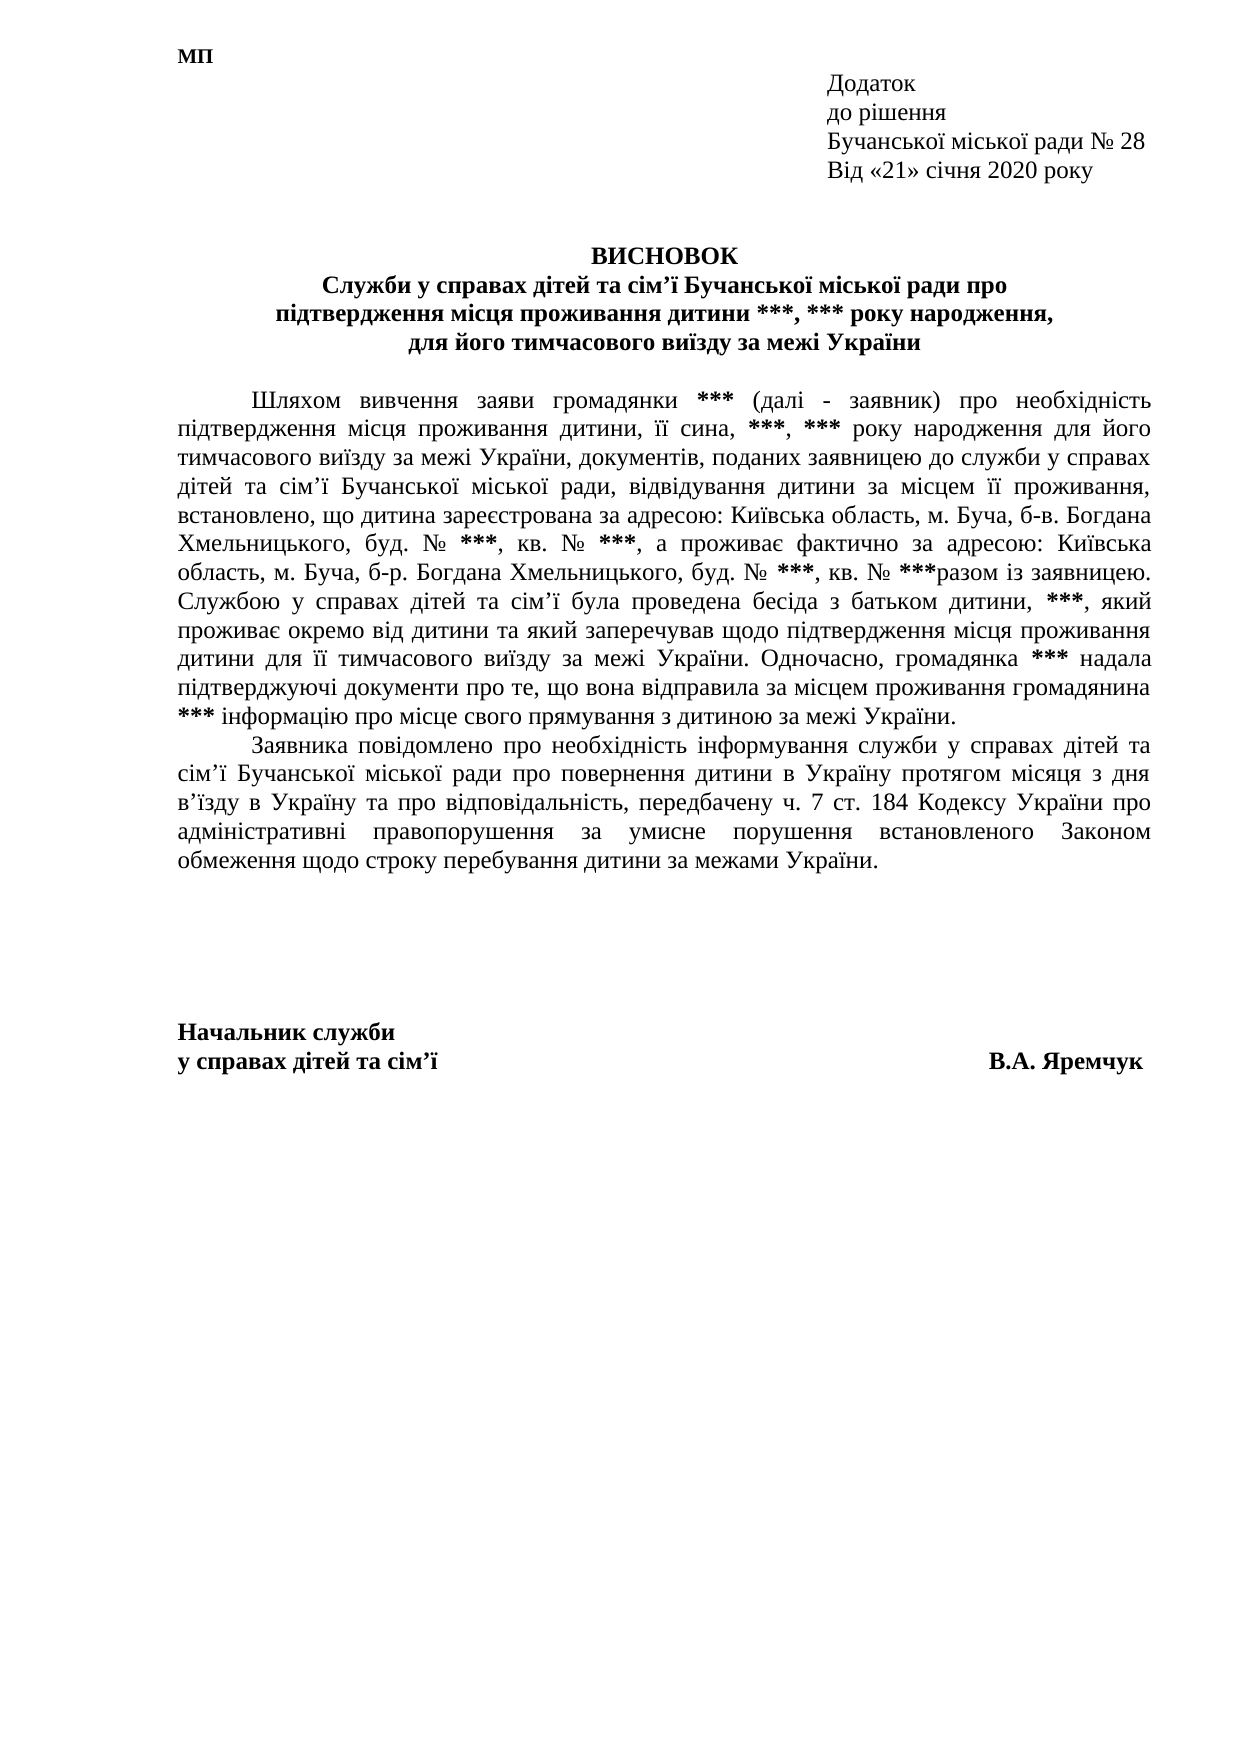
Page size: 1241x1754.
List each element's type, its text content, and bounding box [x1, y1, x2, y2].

text Заявника повідомлено про необхідність інформування служби у справах дітей та сім’ї Бучанської міської ради про повернення дитини в Україну протягом місяця з дня в’їзду в Україну та про відповідальність, передбачену ч. 7 ст. 184 Кодексу України про адміністративні правопорушення за умисне порушення встановленого Законом обмеження щодо строку перебування дитини за межами України. [177, 730, 1152, 873]
text до рішення [827, 97, 1152, 126]
text ВИСНОВОК [177, 241, 1152, 270]
text Бучанської міської ради № 28 [827, 126, 1208, 155]
text Додаток [827, 68, 1152, 97]
text Служби у справах дітей та сім’ї Бучанської міської ради про підтвердження місця проживання дитини ***, *** року народження, для його тимчасового виїзду за межі України [266, 270, 1063, 356]
text Шляхом вивчення заяви громадянки *** (далі - заявник) про необхідність підтвердження місця проживання дитини, її сина, ***, *** року народження для його тимчасового виїзду за межі України, документів, поданих заявницею до служби у справах дітей та сім’ї Бучанської міської ради, відвідування дитини за місцем її проживання, встановлено, що дитина зареєстрована за адресою: Київська область, м. Буча, б-в. Богдана Хмельницького, буд. № ***, кв. № ***, а проживає фактично за адресою: Київська область, м. Буча, б-р. Богдана Хмельницького, буд. № ***, кв. № ***разом із заявницею. Службою у справах дітей та сім’ї була проведена бесіда з батьком дитини, ***, який проживає окремо від дитини та який заперечував щодо підтвердження місця проживання дитини для її тимчасового виїзду за межі України. Одночасно, громадянка *** надала підтверджуючі документи про те, що вона відправила за місцем проживання громадянина *** інформацію про місце свого прямування з дитиною за межі України. [177, 385, 1152, 730]
text у справах дітей та сім’ї В.А. Яремчук [118, 1046, 1152, 1075]
text Від «21» січня 2020 року [827, 155, 1152, 183]
text Начальник служби [177, 1017, 1152, 1046]
text МП [177, 44, 1152, 68]
